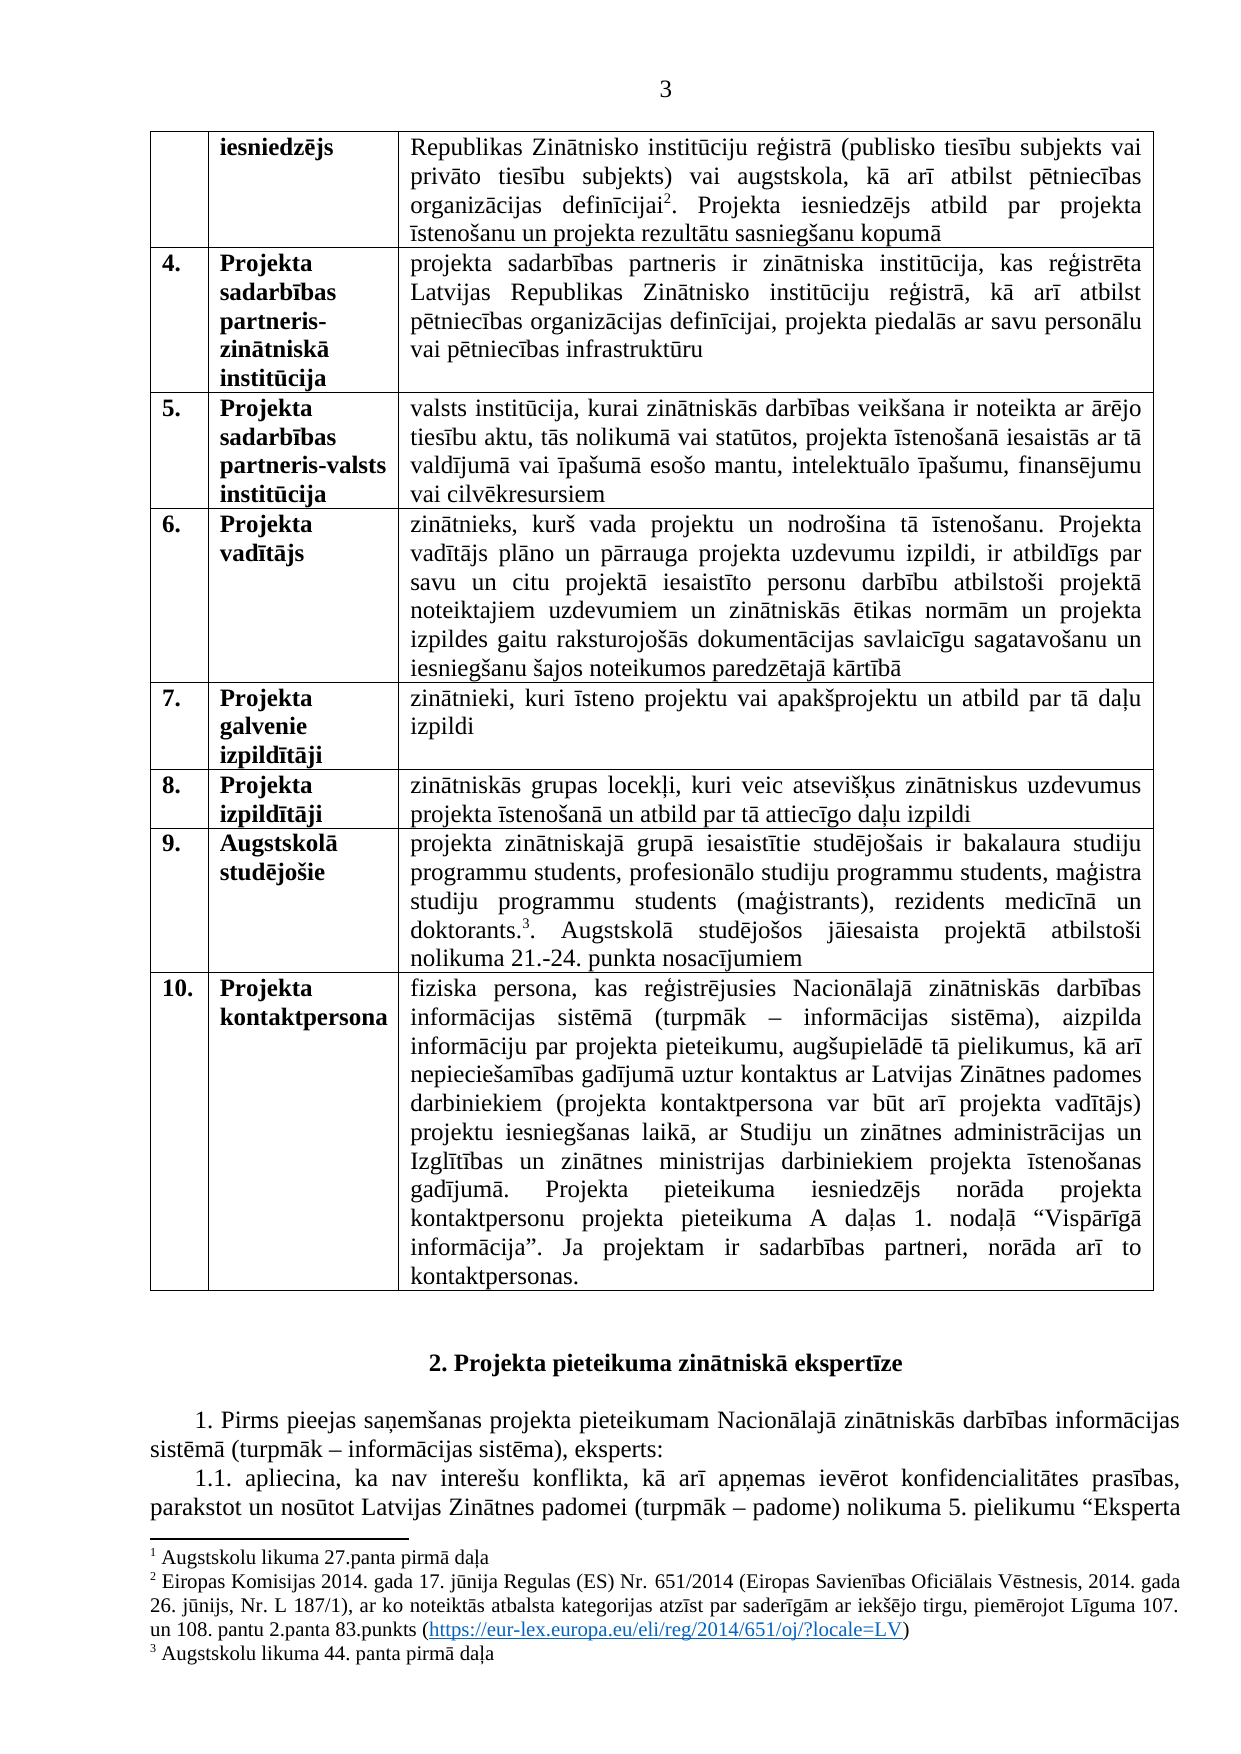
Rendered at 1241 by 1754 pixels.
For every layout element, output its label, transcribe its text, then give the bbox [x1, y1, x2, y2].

table_cell projekta zinātniskajā grupā iesaistītie studējošais ir bakalaura studiju programmu students, profesionālo studiju programmu students, maģistra studiju programmu students (maģistrants), rezidents medicīnā un doktorants.. Augstskolā studējošos jāiesaista projektā atbilstoši nolikuma 21.-24. punkta nosacījumiem [399, 829, 1153, 972]
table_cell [209, 132, 398, 247]
table_cell Projekta kontaktpersona [209, 973, 398, 1289]
table_cell zinātnieki, kuri īsteno projektu vai apakšprojektu un atbild par tā daļu izpildi [399, 683, 1153, 769]
table_cell Projekta galvenie izpildītāji [209, 683, 398, 769]
table_cell Augstskolā studējošie [209, 829, 398, 972]
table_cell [399, 132, 1153, 247]
table_cell 7. [151, 683, 208, 769]
table_cell Projekta vadītājs [209, 509, 398, 682]
table_cell zinātniskās grupas locekļi, kuri veic atsevišķus zinātniskus uzdevumus projekta īstenošanā un atbild par tā attiecīgo daļu izpildi [399, 770, 1153, 827]
table_cell 9. [151, 829, 208, 972]
table_cell 3. [151, 132, 208, 247]
table_cell 6. [151, 509, 208, 682]
table_cell 5. [151, 393, 208, 508]
table_cell valsts institūcija, kurai zinātniskās darbības veikšana ir noteikta ar ārējo tiesību aktu, tās nolikumā vai statūtos, projekta īstenošanā iesaistās ar tā valdījumā vai īpašumā esošo mantu, intelektuālo īpašumu, finansējumu vai cilvēkresursiem [399, 393, 1153, 508]
table_cell projekta sadarbības partneris ir zinātniska institūcija, kas reģistrēta Latvijas Republikas Zinātnisko institūciju reģistrā, kā arī atbilst pētniecības organizācijas definīcijai, projekta piedalās ar savu personālu vai pētniecības infrastruktūru [399, 248, 1153, 392]
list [150, 1463, 1181, 1521]
table_cell 8. [151, 770, 208, 827]
table_cell 4. [151, 248, 208, 392]
list 1. Pirms pieejas saņemšanas projekta pieteikumam Nacionālajā zinātniskās darbības informācijas sistēmā (turpmāk – informācijas sistēma), eksperts: [150, 1406, 1181, 1463]
subtitle 2. Projekta pieteikuma zinātniskā ekspertīze [150, 1348, 1181, 1377]
table_cell Projekta sadarbības partneris-zinātniskā institūcija [209, 248, 398, 392]
table_cell Projekta izpildītāji [209, 770, 398, 827]
table_cell Projekta sadarbības partneris-valsts institūcija [209, 393, 398, 508]
table_cell fiziska persona, kas reģistrējusies Nacionālajā zinātniskās darbības informācijas sistēmā (turpmāk – informācijas sistēma), aizpilda informāciju par projekta pieteikumu, augšupielādē tā pielikumus, kā arī nepieciešamības gadījumā uztur kontaktus ar Latvijas Zinātnes padomes darbiniekiem (projekta kontaktpersona var būt arī projekta vadītājs) projektu iesniegšanas laikā, ar Studiju un zinātnes administrācijas un Izglītības un zinātnes ministrijas darbiniekiem projekta īstenošanas gadījumā. Projekta pieteikuma iesniedzējs norāda projekta kontaktpersonu projekta pieteikuma A daļas 1. nodaļā “Vispārīgā informācija”. Ja projektam ir sadarbības partneri, norāda arī to kontaktpersonas. [399, 973, 1153, 1289]
table_cell zinātnieks, kurš vada projektu un nodrošina tā īstenošanu. Projekta vadītājs plāno un pārrauga projekta uzdevumu izpildi, ir atbildīgs par savu un citu projektā iesaistīto personu darbību atbilstoši projektā noteiktajiem uzdevumiem un zinātniskās ētikas normām un projekta izpildes gaitu raksturojošās dokumentācijas savlaicīgu sagatavošanu un iesniegšanu šajos noteikumos paredzētajā kārtībā [399, 509, 1153, 682]
table_cell 10. [151, 973, 208, 1289]
